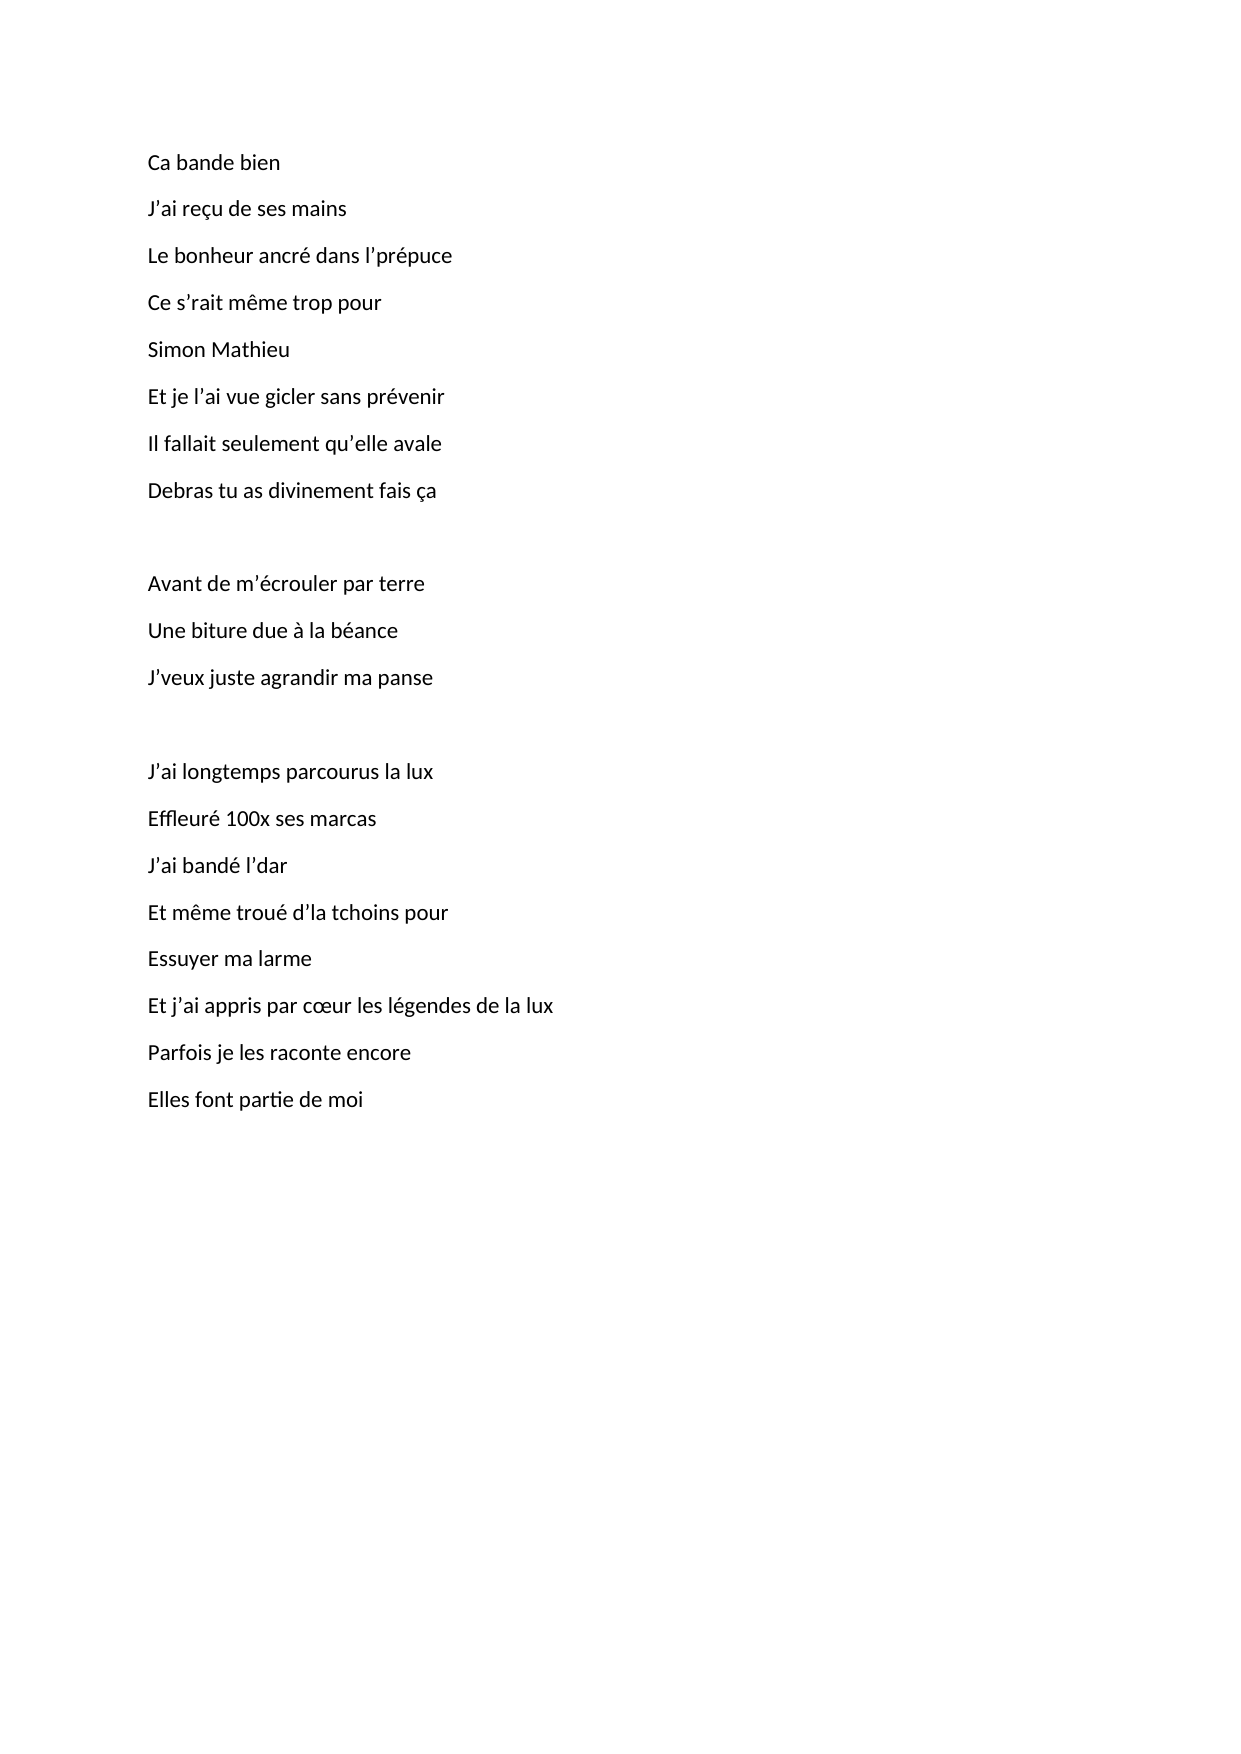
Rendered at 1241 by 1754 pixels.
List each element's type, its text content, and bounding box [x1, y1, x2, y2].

text Une biture due à la béance [148, 616, 1093, 644]
text Effleuré 100x ses marcas [148, 804, 1093, 832]
text Et je l’ai vue gicler sans prévenir [148, 382, 1093, 410]
text Simon Mathieu [148, 335, 1093, 363]
text Ca bande bien [148, 148, 1093, 176]
text Essuyer ma larme [148, 944, 1093, 972]
text J’ai reçu de ses mains [148, 194, 1093, 222]
text Et même troué d’la tchoins pour [148, 898, 1093, 926]
text Ce s’rait même trop pour [148, 288, 1093, 316]
text Le bonheur ancré dans l’prépuce [148, 241, 1093, 269]
text Debras tu as divinement fais ça [148, 476, 1093, 504]
text Elles font partie de moi [148, 1085, 1093, 1113]
text Il fallait seulement qu’elle avale [148, 429, 1093, 457]
text Et j’ai appris par cœur les légendes de la lux [148, 991, 1093, 1019]
text J’ai longtemps parcourus la lux [148, 757, 1093, 785]
text J’veux juste agrandir ma panse [148, 663, 1093, 691]
text J’ai bandé l’dar [148, 851, 1093, 879]
text Parfois je les raconte encore [148, 1038, 1093, 1066]
text Avant de m’écrouler par terre [148, 569, 1093, 597]
